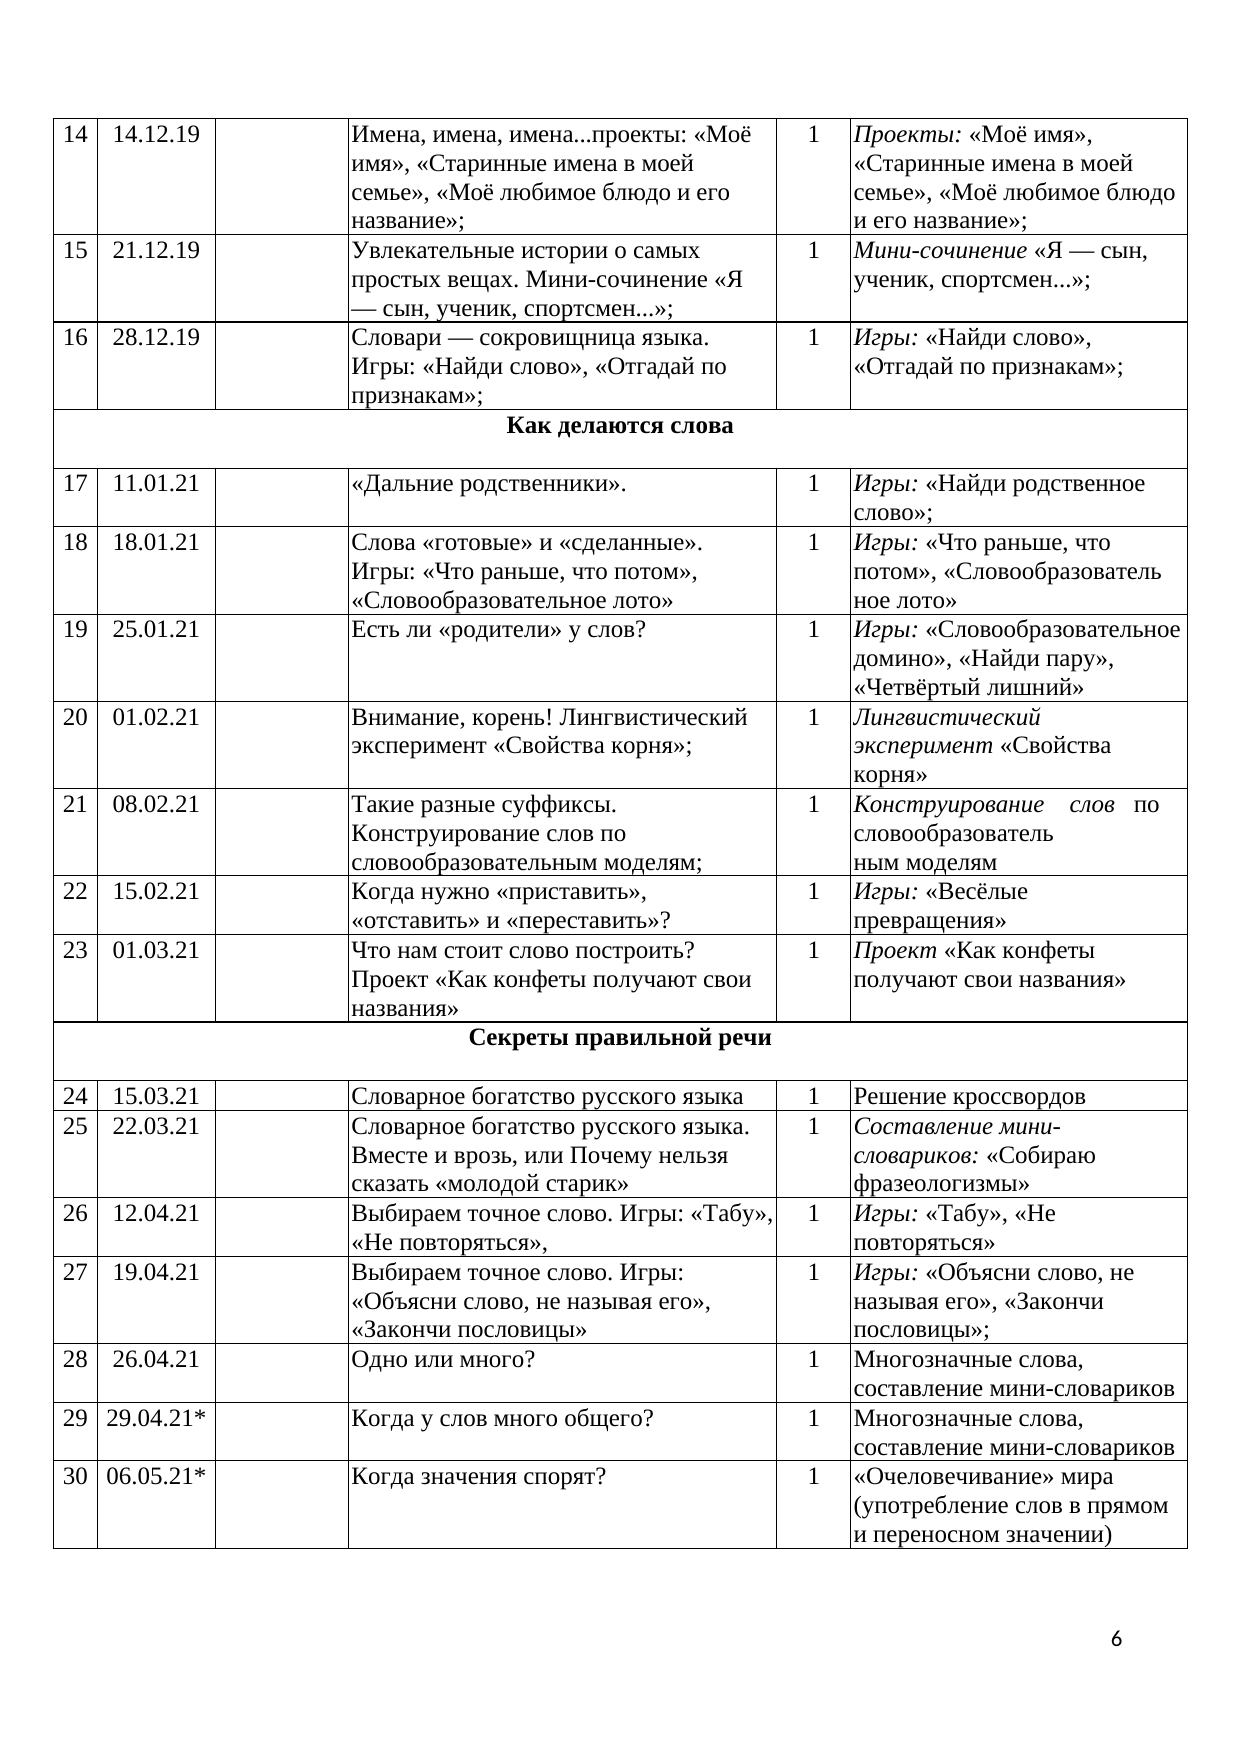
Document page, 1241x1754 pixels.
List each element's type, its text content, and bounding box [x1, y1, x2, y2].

table_cell [216, 1461, 348, 1548]
table_cell [216, 1257, 348, 1343]
table_cell Игры: «Что раньше, что потом», «Словообразователь ное лото» [851, 527, 1187, 613]
table_cell [216, 789, 348, 875]
table_cell 1 [777, 527, 850, 613]
table_cell [216, 323, 348, 409]
table_cell Словарное богатство русского языка [349, 1081, 776, 1110]
table_cell 20 [54, 702, 97, 788]
table_cell 1 [777, 789, 850, 875]
table_cell Когда нужно «приставить», «отставить» и «переставить»? [349, 876, 776, 934]
table_cell 1 [777, 1198, 850, 1256]
table_cell Внимание, корень! Лингвистический эксперимент «Свойства корня»; [349, 702, 776, 788]
table_cell Мини-сочинение «Я — сын, ученик, спортсмен...»; [851, 235, 1187, 321]
table_cell 1 [777, 1344, 850, 1402]
table_cell Игры: «Словообразовательное домино», «Найди пару», «Четвёртый лишний» [851, 615, 1187, 701]
table_cell [216, 1111, 348, 1197]
table_cell [216, 119, 348, 234]
table_cell 1 [777, 615, 850, 701]
table_cell Как делаются слова [54, 410, 1187, 467]
table_cell 01.03.21 [98, 935, 215, 1021]
table_cell 1 [777, 1081, 850, 1110]
table_cell [216, 527, 348, 613]
table_cell 01.02.21 [98, 702, 215, 788]
table_cell Есть ли «родители» у слов? [349, 615, 776, 701]
table_cell 26 [54, 1198, 97, 1256]
table_cell Лингвистический эксперимент «Свойства корня» [851, 702, 1187, 788]
table_cell [216, 876, 348, 934]
table_cell Одно или много? [349, 1344, 776, 1402]
table_cell 14 [54, 119, 97, 234]
table_cell 06.05.21* [98, 1461, 215, 1548]
table_cell Секреты правильной речи [54, 1023, 1187, 1080]
table_cell 19.04.21 [98, 1257, 215, 1343]
table_cell 22 [54, 876, 97, 934]
table_cell Когда значения спорят? [349, 1461, 776, 1548]
table_cell [216, 1081, 348, 1110]
table_cell Игры: «Объясни слово, не называя его», «Закончи пословицы»; [851, 1257, 1187, 1343]
table_cell 26.04.21 [98, 1344, 215, 1402]
table_cell 21 [54, 789, 97, 875]
table_cell [216, 935, 348, 1021]
table_cell [216, 235, 348, 321]
table_cell Игры: «Табу», «Не повторяться» [851, 1198, 1187, 1256]
table_cell 16 [54, 323, 97, 409]
table_cell [216, 702, 348, 788]
table_cell 1 [777, 1461, 850, 1548]
table_cell 15.03.21 [98, 1081, 215, 1110]
table_cell 1 [777, 323, 850, 409]
table_cell 1 [777, 1257, 850, 1343]
table_cell [216, 615, 348, 701]
table_cell 15.02.21 [98, 876, 215, 934]
table_cell 1 [777, 876, 850, 934]
table_cell Словарное богатство русского языка. Вместе и врозь, или Почему нельзя сказать «молодой старик» [349, 1111, 776, 1197]
table_cell Многозначные слова, составление мини-словариков [851, 1344, 1187, 1402]
table_cell Решение кроссвордов [851, 1081, 1187, 1110]
table_cell 11.01.21 [98, 469, 215, 526]
table_cell 22.03.21 [98, 1111, 215, 1197]
table_cell 1 [777, 235, 850, 321]
table_cell 21.12.19 [98, 235, 215, 321]
table_cell 28.12.19 [98, 323, 215, 409]
table_cell 23 [54, 935, 97, 1021]
table_cell 08.02.21 [98, 789, 215, 875]
table_cell 18.01.21 [98, 527, 215, 613]
table_cell Проекты: «Моё имя», «Старинные имена в моей семье», «Моё любимое блюдо и его название»; [851, 119, 1187, 234]
table_cell 29.04.21* [98, 1403, 215, 1460]
table_cell Игры: «Найди родственное слово»; [851, 469, 1187, 526]
table_cell 1 [777, 469, 850, 526]
table_cell 28 [54, 1344, 97, 1402]
table_cell «Очеловечивание» мира (употребление слов в прямом и переносном значении) [851, 1461, 1187, 1548]
table_cell 14.12.19 [98, 119, 215, 234]
table_cell Такие разные суффиксы. Конструирование слов по словообразовательным моделям; [349, 789, 776, 875]
table_cell Игры: «Найди слово», «Отгадай по признакам»; [851, 323, 1187, 409]
table_cell 17 [54, 469, 97, 526]
table_cell 15 [54, 235, 97, 321]
table_cell Проект «Как конфеты получают свои названия» [851, 935, 1187, 1021]
table_cell «Дальние родственники». [349, 469, 776, 526]
table_cell Конструирование слов по словообразователь ным моделям [851, 789, 1187, 875]
table_cell [216, 1344, 348, 1402]
table_cell Игры: «Весёлые превращения» [851, 876, 1187, 934]
table_cell 1 [777, 702, 850, 788]
table_cell Многозначные слова, составление мини-словариков [851, 1403, 1187, 1460]
table_cell Выбираем точное слово. Игры: «Табу», «Не повторяться», [349, 1198, 776, 1256]
table_cell Когда у слов много общего? [349, 1403, 776, 1460]
table_cell [216, 469, 348, 526]
table_cell 1 [777, 935, 850, 1021]
table_cell 18 [54, 527, 97, 613]
table_cell Слова «готовые» и «сделанные». Игры: «Что раньше, что потом», «Словообразовательное лото» [349, 527, 776, 613]
table_cell 27 [54, 1257, 97, 1343]
table_cell Выбираем точное слово. Игры: «Объясни слово, не называя его», «Закончи пословицы» [349, 1257, 776, 1343]
table_cell 1 [777, 1403, 850, 1460]
table_cell 12.04.21 [98, 1198, 215, 1256]
table_cell 29 [54, 1403, 97, 1460]
table_cell 24 [54, 1081, 97, 1110]
table_cell 1 [777, 1111, 850, 1197]
table_cell 25.01.21 [98, 615, 215, 701]
table_cell 25 [54, 1111, 97, 1197]
table_cell [216, 1198, 348, 1256]
table_cell [216, 1403, 348, 1460]
table_cell 19 [54, 615, 97, 701]
table_cell 1 [777, 119, 850, 234]
table_cell Составление мини-словариков: «Собираю фразеологизмы» [851, 1111, 1187, 1197]
table_cell 30 [54, 1461, 97, 1548]
